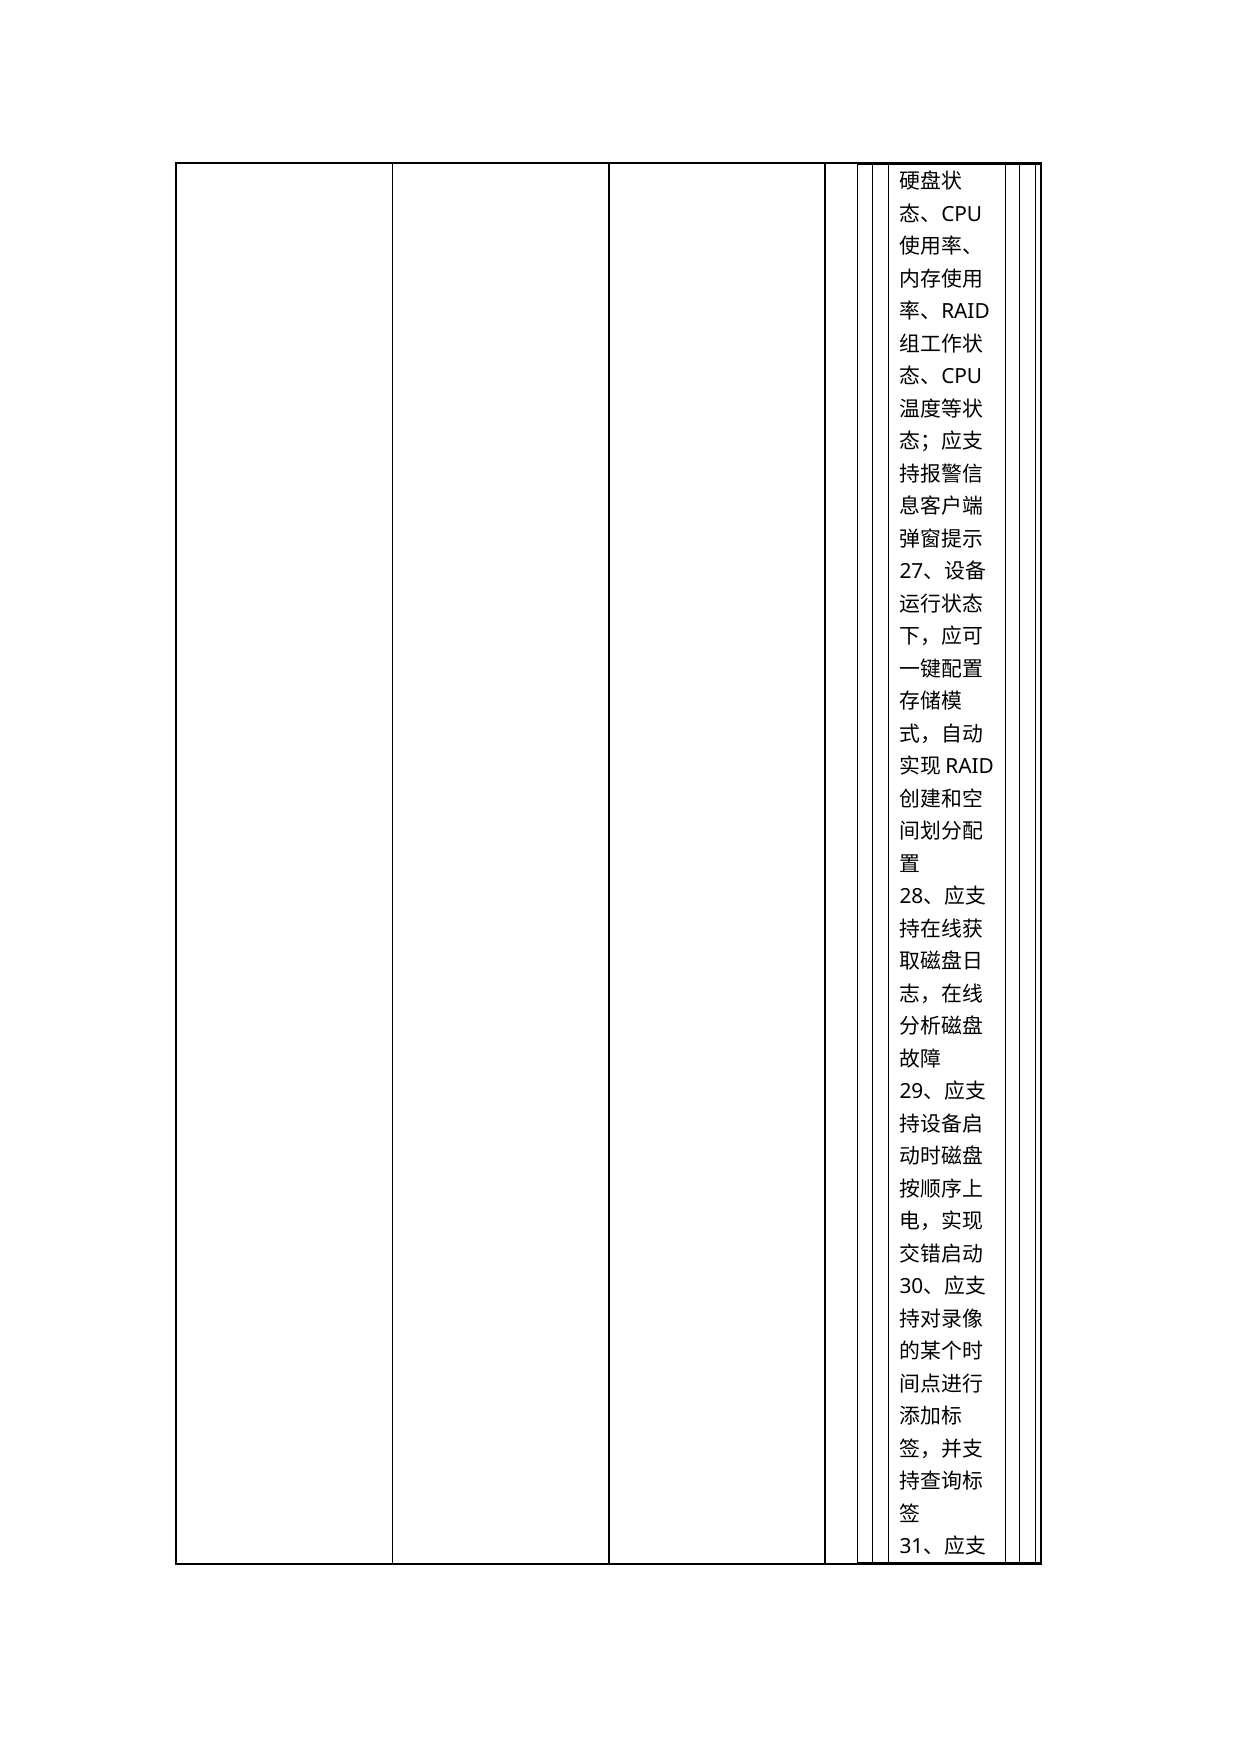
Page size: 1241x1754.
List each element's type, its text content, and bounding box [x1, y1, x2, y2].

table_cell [889, 165, 1005, 1562]
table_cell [826, 164, 857, 1563]
table_cell [177, 164, 392, 1563]
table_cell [1006, 165, 1019, 1562]
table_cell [873, 165, 888, 1562]
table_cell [1020, 165, 1035, 1562]
table_cell 1 [393, 164, 608, 1563]
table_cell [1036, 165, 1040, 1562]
table_cell [610, 164, 824, 1563]
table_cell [858, 165, 872, 1562]
